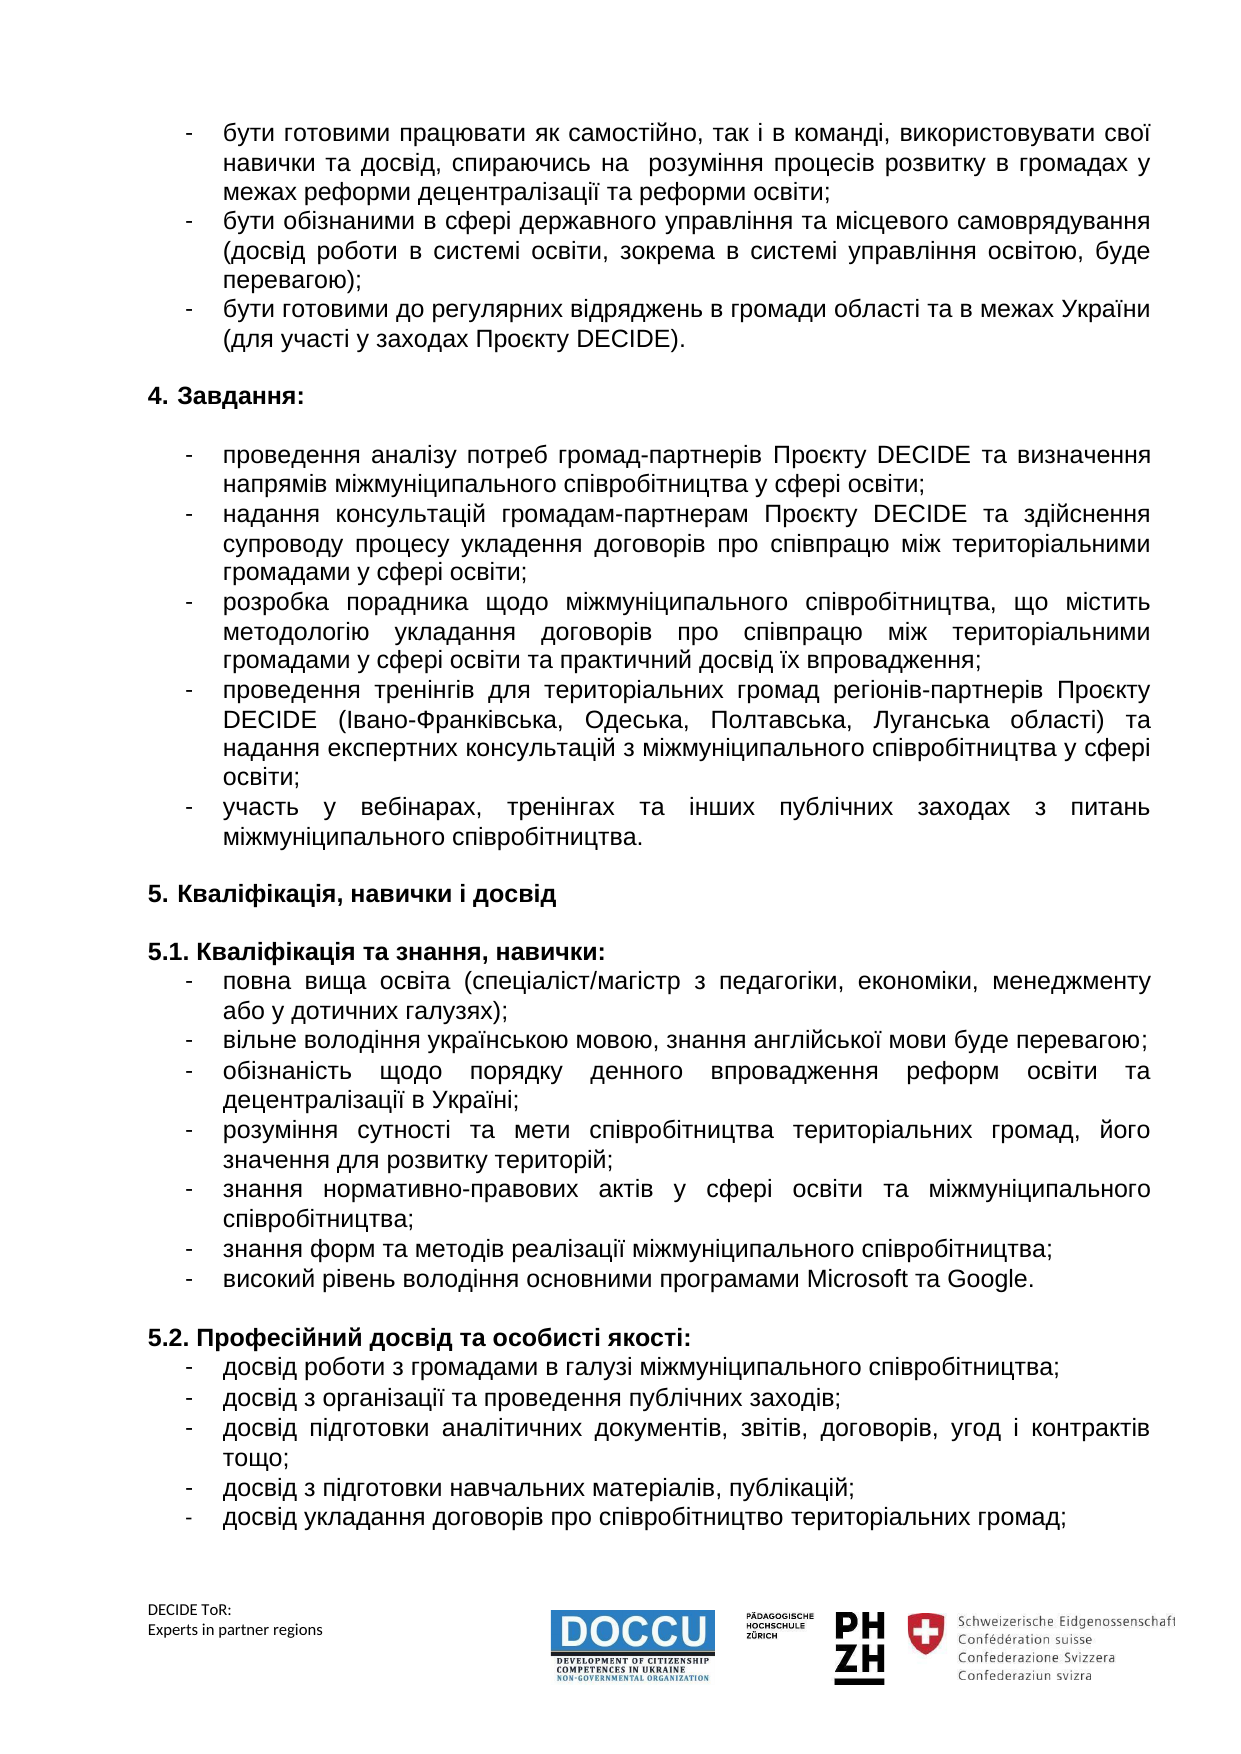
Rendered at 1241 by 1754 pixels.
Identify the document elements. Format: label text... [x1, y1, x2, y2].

list досвід роботи з громадами в галузі міжмуніципального співробітництва; [185, 1351, 1152, 1382]
list бути готовими працювати як самостійно, так і в команді, використовувати свої навички та досвід, спираючись на розуміння процесів розвитку в громадах у межах реформи децентралізації та реформи освіти; [185, 117, 1152, 205]
picture [746, 1612, 885, 1685]
list повна вища освіта (спеціаліст/магістр з педагогіки, економіки, менеджменту або у дотичних галузях); [185, 965, 1152, 1024]
list Кваліфікація, навички і досвід [148, 879, 1152, 908]
picture [550, 1610, 715, 1685]
list проведення аналізу потреб громад-партнерів Проєкту DECIDE та визначення напрямів міжмуніципального співробітництва у сфері освіти; [185, 439, 1152, 498]
list обізнаність щодо порядку денного впровадження реформ освіти та децентралізації в Україні; [185, 1055, 1152, 1114]
list проведення тренінгів для територіальних громад регіонів-партнерів Проєкту DECIDE (Івано-Франківська, Одеська, Полтавська, Луганська області) та надання експертних консультацій з міжмуніципального співробітництва у сфері освіти; [185, 674, 1152, 791]
list Завдання: [148, 381, 1152, 410]
list досвід укладання договорів про співробітництво територіальних громад; [185, 1502, 1152, 1531]
list розробка порадника щодо міжмуніципального співробітництва, що містить методологію укладання договорів про співпрацю між територіальними громадами у сфері освіти та практичний досвід їх впровадження; [185, 586, 1152, 674]
list знання нормативно-правових актів у сфері освіти та міжмуніципального співробітництва; [185, 1173, 1152, 1233]
list знання форм та методів реалізації міжмуніципального співробітництва; [185, 1233, 1152, 1263]
list вільне володіння українською мовою, знання англійської мови буде перевагою; [185, 1024, 1152, 1055]
list участь у вебінарах, тренінгах та інших публічних заходах з питань міжмуніципального співробітництва. [185, 791, 1152, 850]
list високий рівень володіння основними програмами Microsoft та Google. [185, 1263, 1152, 1294]
list бути обізнаними в сфері державного управління та місцевого самоврядування (досвід роботи в системі освіти, зокрема в системі управління освітою, буде перевагою); [185, 205, 1152, 293]
list досвід з підготовки навчальних матеріалів, публікацій; [185, 1472, 1152, 1502]
list бути готовими до регулярних відряджень в громади області та в межах України (для участі у заходах Проєкту DECIDE). [185, 293, 1152, 353]
list надання консультацій громадам-партнерам Проєкту DECIDE та здійснення супроводу процесу укладення договорів про співпрацю між територіальними громадами у сфері освіти; [185, 498, 1152, 586]
list досвід з організації та проведення публічних заходів; [185, 1382, 1152, 1412]
text 5.1. Кваліфікація та знання, навички: [148, 936, 1152, 965]
list розуміння сутності та мети співробітництва територіальних громад, його значення для розвитку територій; [185, 1114, 1152, 1173]
picture [907, 1613, 1175, 1680]
text 5.2. Професійний досвід та особисті якості: [148, 1323, 1152, 1351]
list досвід підготовки аналітичних документів, звітів, договорів, угод і контрактів тощо; [185, 1412, 1152, 1472]
